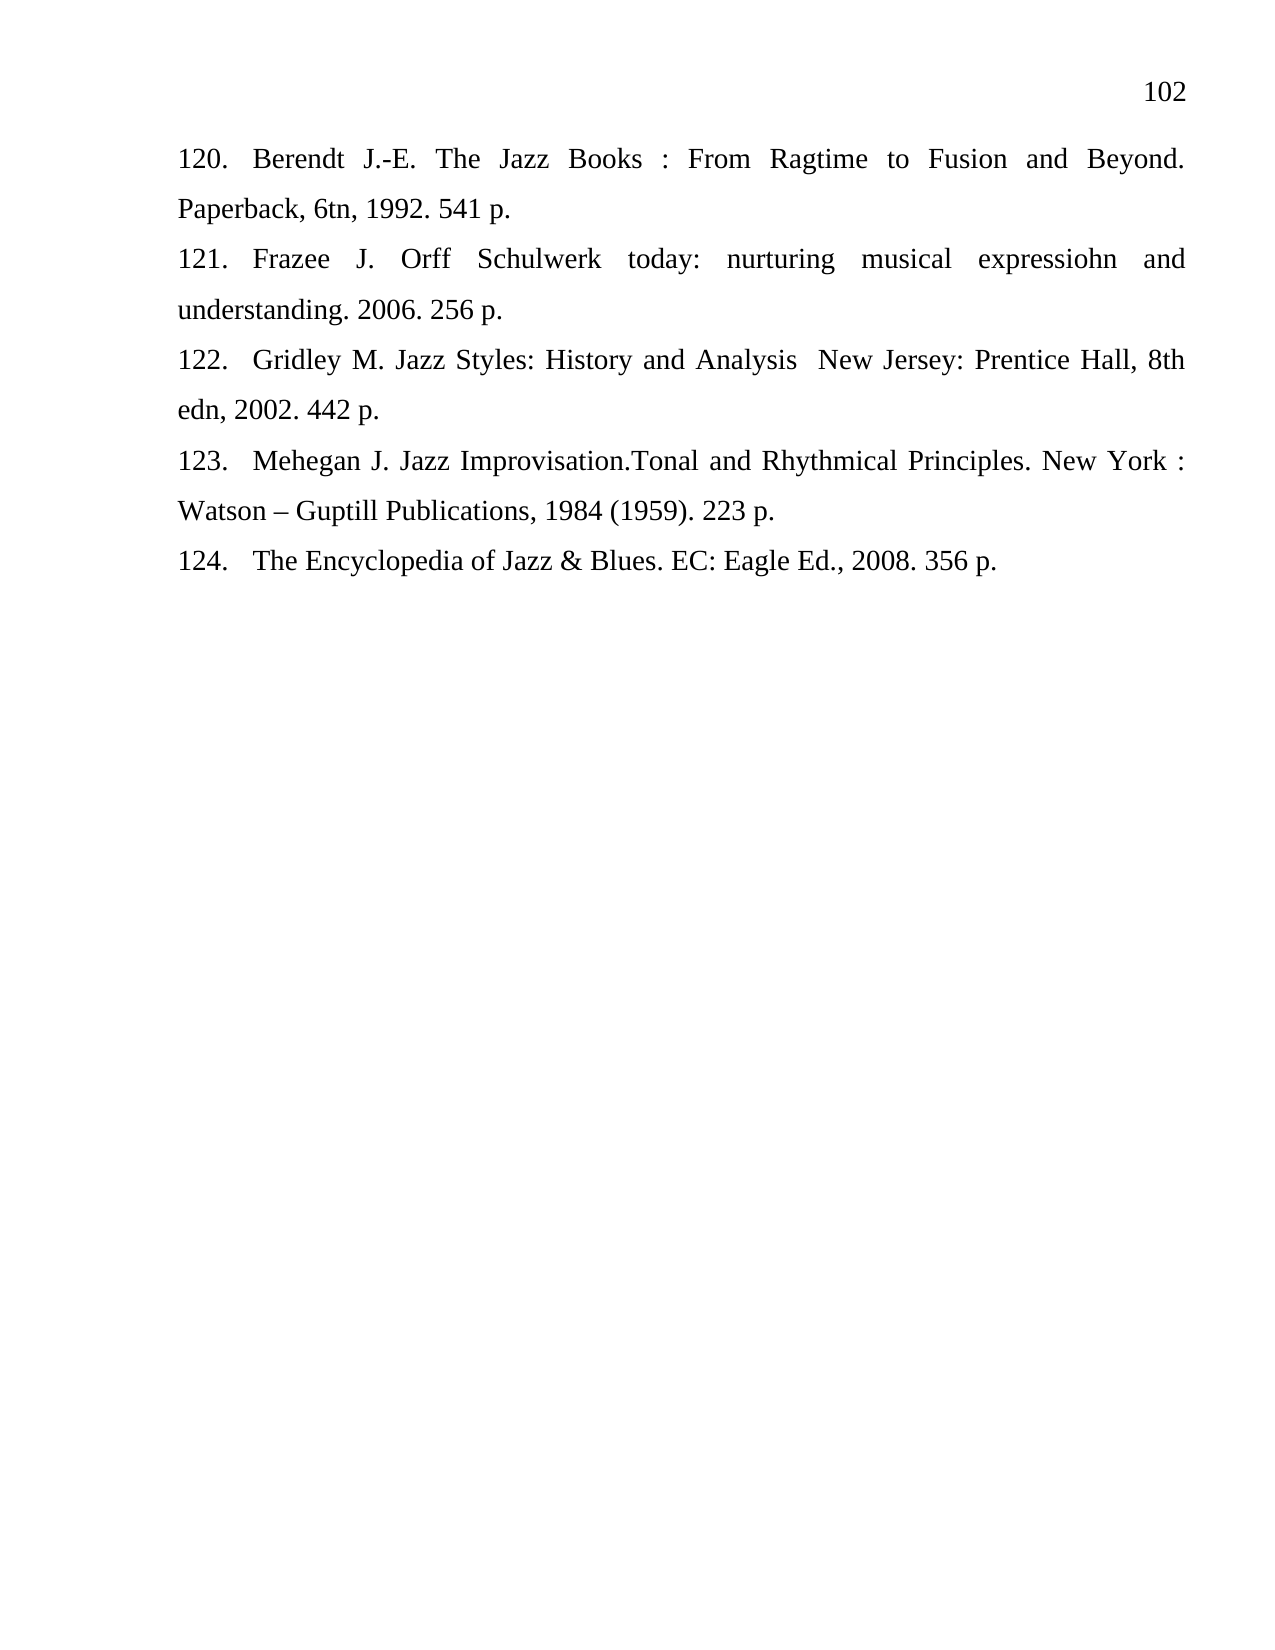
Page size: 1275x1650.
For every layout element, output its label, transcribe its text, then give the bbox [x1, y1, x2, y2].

list Berendt J.-E. The Jazz Books : From Ragtime to Fusion and Beyond. Paperback, 6tn, 1992. 541 p. [177, 141, 1186, 225]
list Gridley M. Jazz Styles: History and Analysis New Jersey: Prentice Hall, 8th edn, 2002. 442 p. [177, 342, 1186, 426]
list Frazee J. Orff Schulwerk today: nurturing musical expressiohn and understanding. 2006. 256 p. [177, 241, 1186, 325]
list Mehegan J. Jazz Improvisation.Tonal and Rhythmical Principles. New York : Watson – Guptill Publications, 1984 (1959). 223 р. [177, 443, 1186, 527]
list The Encyclopedia of Jazz & Blues. EC: Eagle Ed., 2008. 356 р. [177, 543, 1186, 577]
